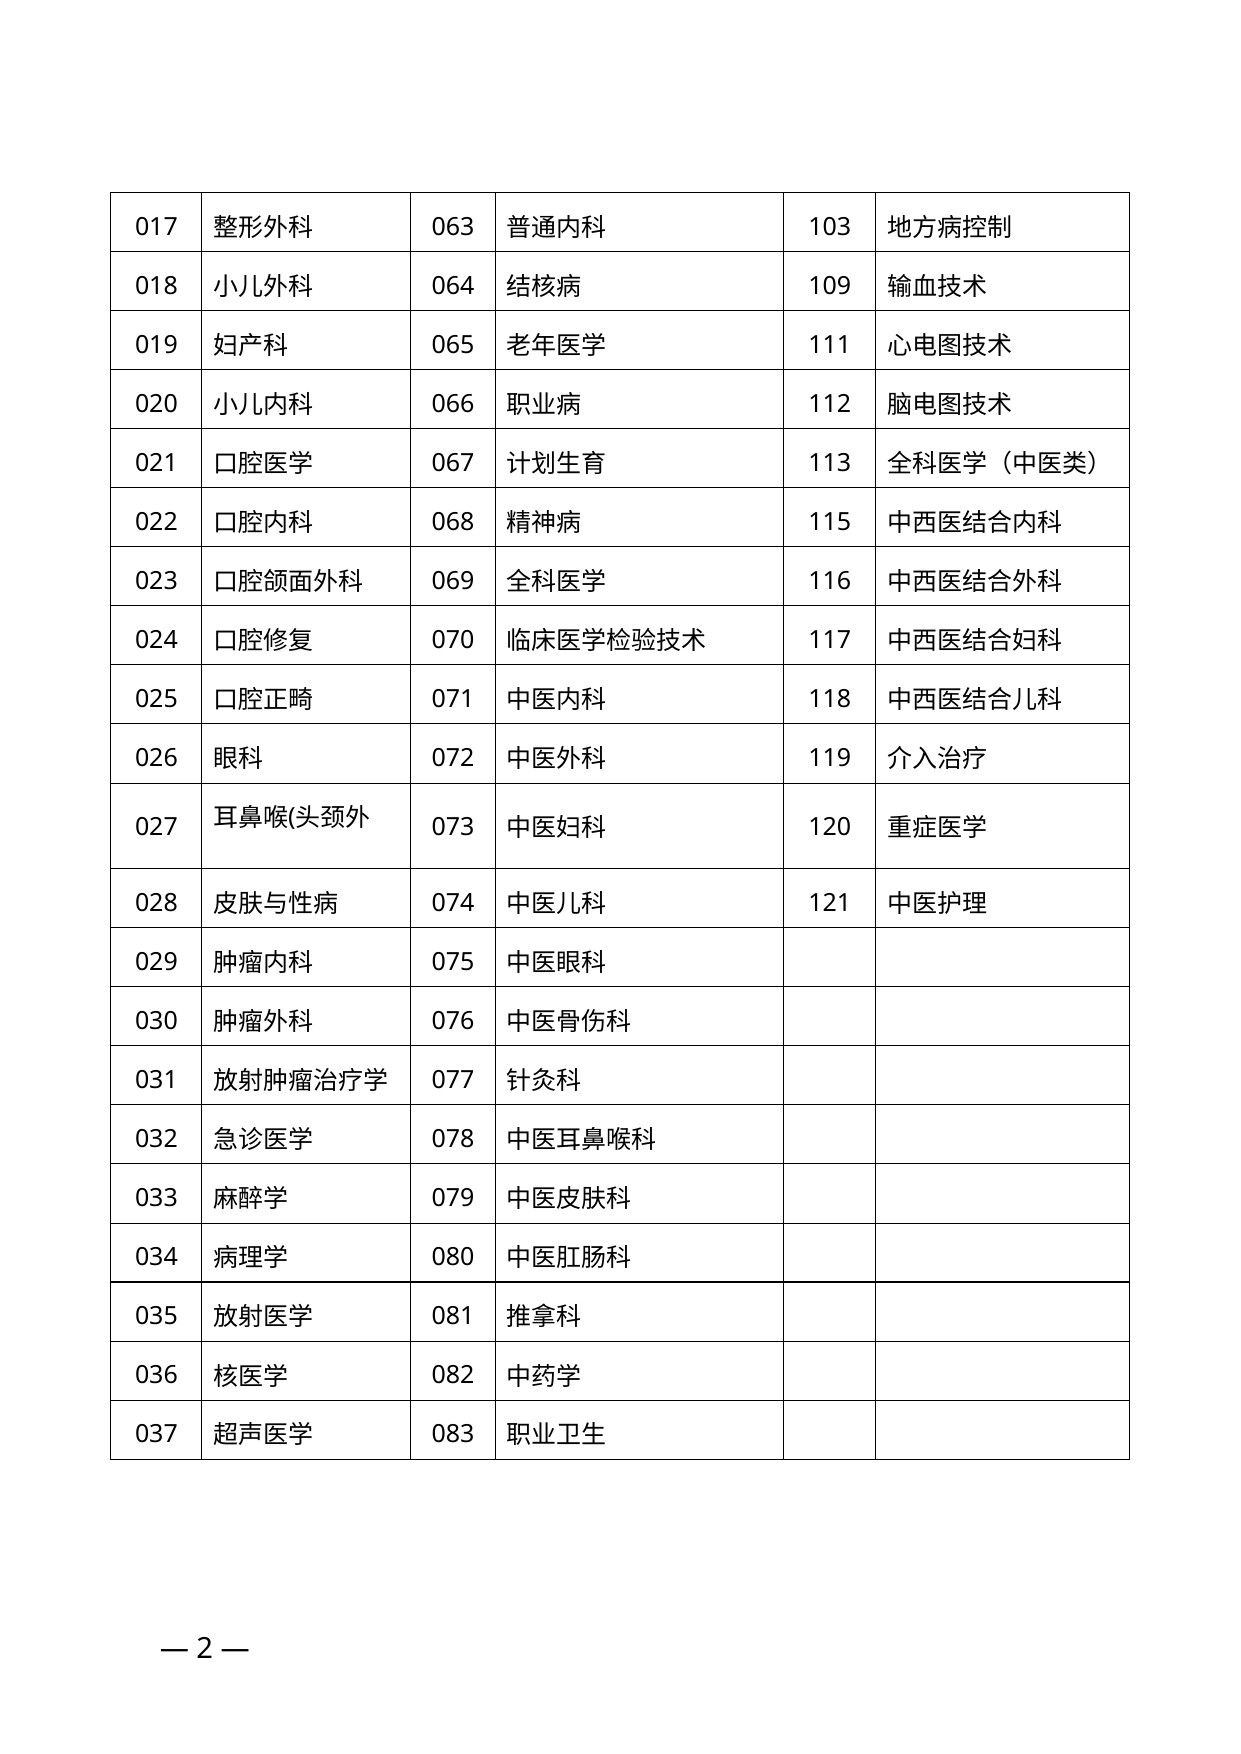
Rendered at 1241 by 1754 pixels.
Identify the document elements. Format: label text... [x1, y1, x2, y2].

table_cell 119 [784, 724, 875, 782]
table_cell 017 [111, 193, 201, 251]
table_cell 口腔正畸 [202, 665, 410, 723]
table_cell 职业卫生 [496, 1401, 783, 1459]
table_cell 019 [111, 311, 201, 369]
table_cell 109 [784, 252, 875, 310]
table_cell [784, 1105, 875, 1163]
table_cell 病理学 [202, 1224, 410, 1281]
table_cell 030 [111, 987, 201, 1045]
table_cell 080 [411, 1224, 495, 1281]
table_cell 超声医学 [202, 1401, 410, 1459]
table_cell 026 [111, 724, 201, 782]
table_cell 放射肿瘤治疗学 [202, 1046, 410, 1104]
table_cell 072 [411, 724, 495, 782]
table_cell 口腔颌面外科 [202, 547, 410, 605]
table_cell 029 [111, 928, 201, 986]
table_cell 116 [784, 547, 875, 605]
table_cell 024 [111, 606, 201, 664]
table_cell 121 [784, 869, 875, 927]
table_cell 放射医学 [202, 1283, 410, 1341]
table_cell 小儿外科 [202, 252, 410, 310]
table_cell 输血技术 [876, 252, 1129, 310]
table_cell 中西医结合妇科 [876, 606, 1129, 664]
table_cell 117 [784, 606, 875, 664]
table_cell 065 [411, 311, 495, 369]
table_cell 老年医学 [496, 311, 783, 369]
table_cell 027 [111, 784, 201, 868]
table_cell [784, 928, 875, 986]
table_cell 018 [111, 252, 201, 310]
table_cell 脑电图技术 [876, 370, 1129, 428]
table_cell 肿瘤内科 [202, 928, 410, 986]
table_cell 063 [411, 193, 495, 251]
table_cell 073 [411, 784, 495, 868]
table_cell 113 [784, 429, 875, 487]
table_cell 023 [111, 547, 201, 605]
table_cell 071 [411, 665, 495, 723]
table_cell 036 [111, 1342, 201, 1399]
table_cell 037 [111, 1401, 201, 1459]
table_cell 035 [111, 1283, 201, 1341]
table_cell 中医骨伤科 [496, 987, 783, 1045]
table_cell [784, 1342, 875, 1399]
table_cell 口腔医学 [202, 429, 410, 487]
table_cell 心电图技术 [876, 311, 1129, 369]
table_cell 职业病 [496, 370, 783, 428]
table_cell [784, 987, 875, 1045]
table_cell 077 [411, 1046, 495, 1104]
table_cell 介入治疗 [876, 724, 1129, 782]
table_cell 中医妇科 [496, 784, 783, 868]
table_cell 整形外科 [202, 193, 410, 251]
table_cell 中医内科 [496, 665, 783, 723]
table_cell 全科医学（中医类） [876, 429, 1129, 487]
table_cell 普通内科 [496, 193, 783, 251]
table_cell [876, 1164, 1129, 1222]
table_cell [784, 1401, 875, 1459]
table_cell [876, 987, 1129, 1045]
table_cell [876, 1224, 1129, 1281]
table_cell 中西医结合儿科 [876, 665, 1129, 723]
table_cell 112 [784, 370, 875, 428]
table_cell 核医学 [202, 1342, 410, 1399]
table_cell 120 [784, 784, 875, 868]
table_cell 全科医学 [496, 547, 783, 605]
table_cell 中西医结合外科 [876, 547, 1129, 605]
table_cell 口腔修复 [202, 606, 410, 664]
table_cell 结核病 [496, 252, 783, 310]
table_cell [876, 1046, 1129, 1104]
table_cell 069 [411, 547, 495, 605]
table_cell 034 [111, 1224, 201, 1281]
table_cell 083 [411, 1401, 495, 1459]
table_cell 021 [111, 429, 201, 487]
table_cell 急诊医学 [202, 1105, 410, 1163]
table_cell 118 [784, 665, 875, 723]
table_cell 031 [111, 1046, 201, 1104]
table_cell 025 [111, 665, 201, 723]
table_cell 064 [411, 252, 495, 310]
table_cell [876, 1342, 1129, 1399]
table_cell 中医眼科 [496, 928, 783, 986]
table_cell [876, 928, 1129, 986]
table_cell [876, 1105, 1129, 1163]
table_cell 033 [111, 1164, 201, 1222]
table_cell 中医皮肤科 [496, 1164, 783, 1222]
table_cell 115 [784, 488, 875, 546]
table_cell 068 [411, 488, 495, 546]
table_cell [876, 1401, 1129, 1459]
table_cell 眼科 [202, 724, 410, 782]
table_cell 麻醉学 [202, 1164, 410, 1222]
table_cell 074 [411, 869, 495, 927]
table_cell 精神病 [496, 488, 783, 546]
table_cell 028 [111, 869, 201, 927]
table_cell 针灸科 [496, 1046, 783, 1104]
table_cell 地方病控制 [876, 193, 1129, 251]
table_cell 032 [111, 1105, 201, 1163]
table_cell 020 [111, 370, 201, 428]
table_cell 中医肛肠科 [496, 1224, 783, 1281]
table_cell 103 [784, 193, 875, 251]
table_cell 076 [411, 987, 495, 1045]
table_cell 推拿科 [496, 1283, 783, 1341]
table_cell 重症医学 [876, 784, 1129, 868]
table_cell 中西医结合内科 [876, 488, 1129, 546]
table_cell 中药学 [496, 1342, 783, 1399]
table_cell 111 [784, 311, 875, 369]
table_cell 066 [411, 370, 495, 428]
table_cell 临床医学检验技术 [496, 606, 783, 664]
table_cell 022 [111, 488, 201, 546]
table_cell [784, 1046, 875, 1104]
table_cell 070 [411, 606, 495, 664]
table_cell 中医儿科 [496, 869, 783, 927]
table_cell 中医耳鼻喉科 [496, 1105, 783, 1163]
table_cell 079 [411, 1164, 495, 1222]
table_cell [784, 1224, 875, 1281]
table_cell 078 [411, 1105, 495, 1163]
table_cell 075 [411, 928, 495, 986]
table_cell 皮肤与性病 [202, 869, 410, 927]
table_cell 中医外科 [496, 724, 783, 782]
table_cell 081 [411, 1283, 495, 1341]
table_cell 耳鼻喉(头颈外科) [202, 784, 410, 868]
table_cell [876, 1283, 1129, 1341]
table_cell [784, 1283, 875, 1341]
table_cell [784, 1164, 875, 1222]
table_cell 口腔内科 [202, 488, 410, 546]
table_cell 妇产科 [202, 311, 410, 369]
table_cell 067 [411, 429, 495, 487]
table_cell 肿瘤外科 [202, 987, 410, 1045]
table_cell 小儿内科 [202, 370, 410, 428]
table_cell 082 [411, 1342, 495, 1399]
table_cell 中医护理 [876, 869, 1129, 927]
table_cell 计划生育 [496, 429, 783, 487]
